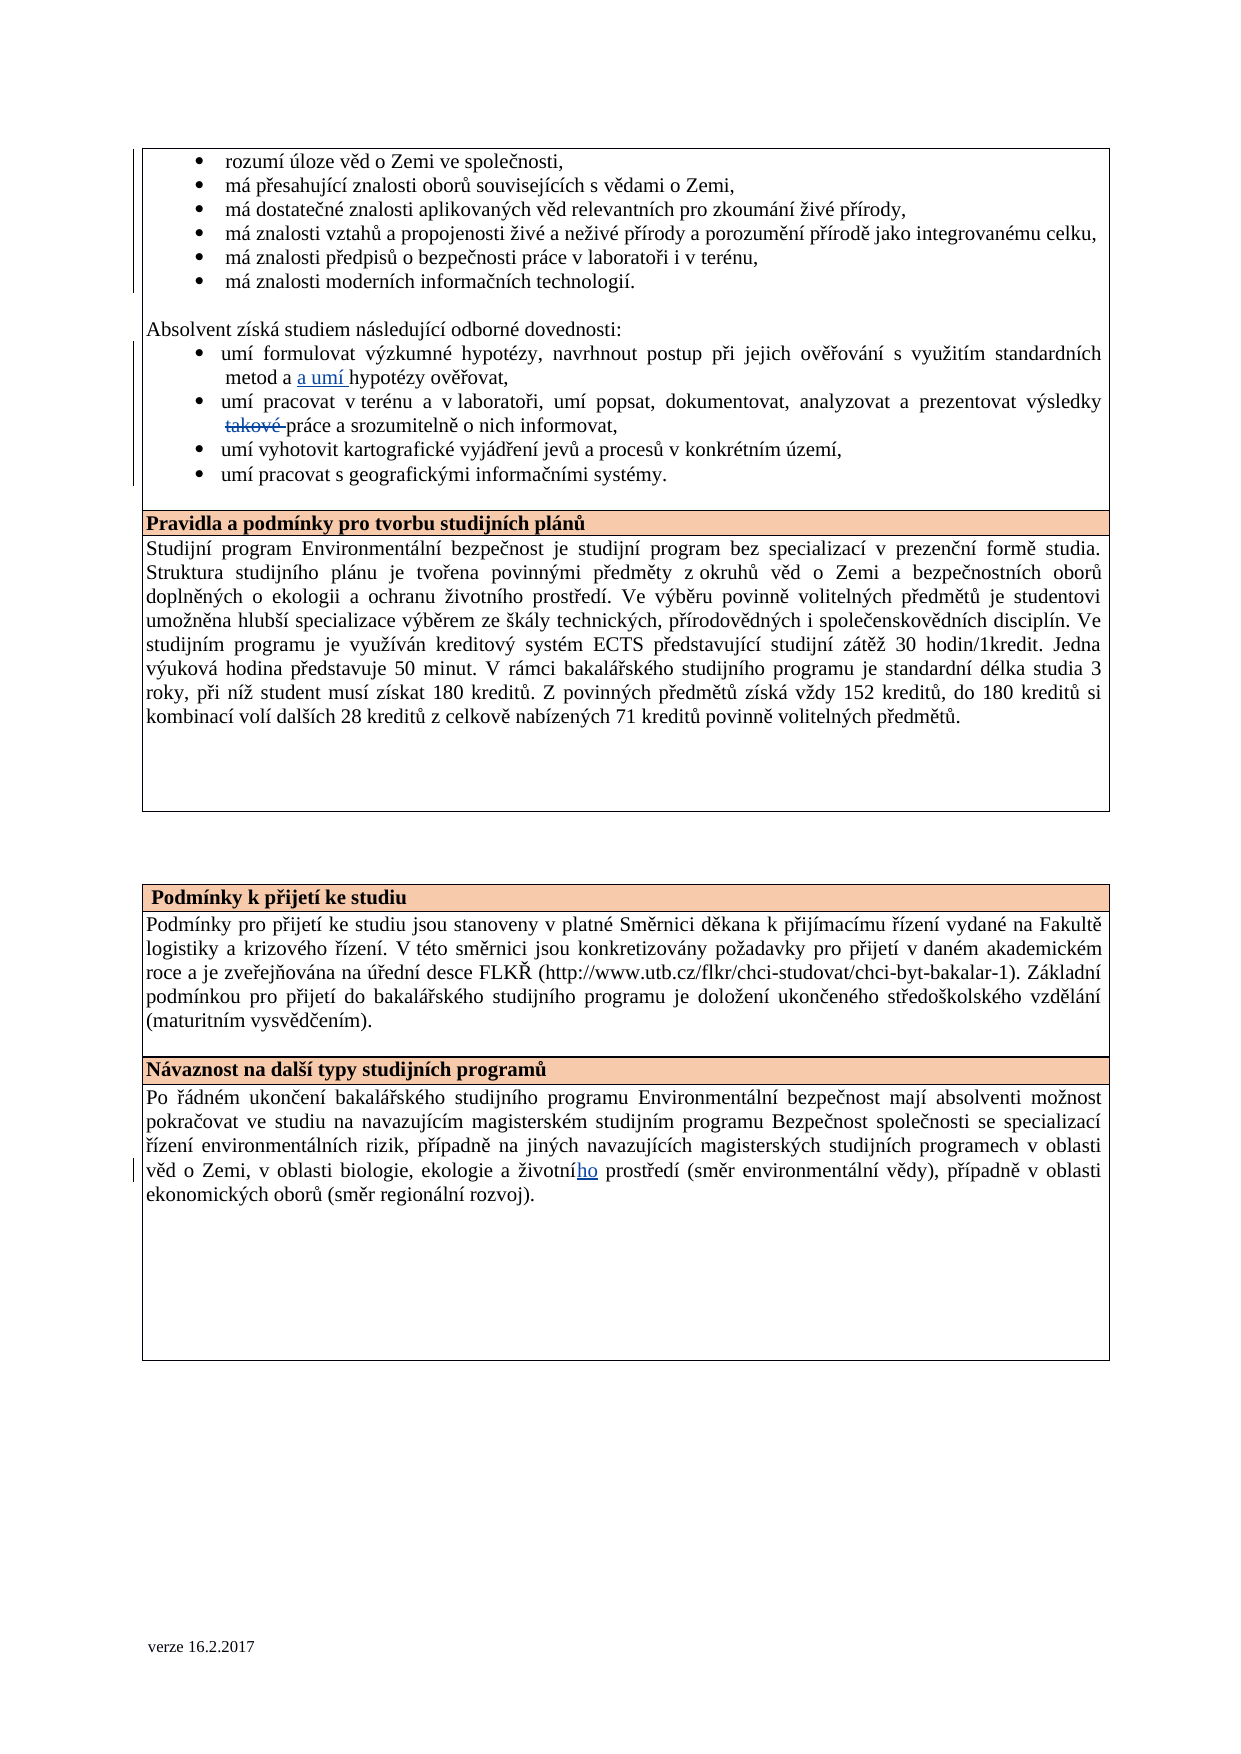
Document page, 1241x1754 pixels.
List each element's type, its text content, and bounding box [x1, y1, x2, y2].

table_cell Po řádném ukončení bakalářského studijního programu Environmentální bezpečnost mají absolventi možnost pokračovat ve studiu na navazujícím magisterském studijním programu Bezpečnost společnosti se specializací řízení environmentálních rizik, případně na jiných navazujících magisterských studijních programech v oblasti věd o Zemi, v oblasti biologie, ekologie a životní prostředí (směr environmentální vědy), případně v oblasti ekonomických oborů (směr regionální rozvoj). [143, 1085, 1109, 1360]
table_cell Návaznost na další typy studijních programů [143, 1058, 1109, 1084]
table_cell Studijní program Environmentální bezpečnost je studijní program bez specializací v prezenční formě studia. Struktura studijního plánu je tvořena povinnými předměty z okruhů věd o Zemi a bezpečnostních oborů doplněných o ekologii a ochranu životního prostředí. Ve výběru povinně volitelných předmětů je studentovi umožněna hlubší specializace výběrem ze škály technických, přírodovědných i společenskovědních disciplín. Ve studijním programu je využíván kreditový systém ECTS představující studijní zátěž 30 hodin/1kredit. Jedna výuková hodina představuje 50 minut. V rámci bakalářského studijního programu je standardní délka studia 3 roky, při níž student musí získat 180 kreditů. Z povinných předmětů získá vždy 152 kreditů, do 180 kreditů si kombinací volí dalších 28 kreditů z celkově nabízených 71 kreditů povinně volitelných předmětů. [143, 536, 1109, 811]
table_header Podmínky k přijetí ke studiu [143, 885, 1109, 911]
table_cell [143, 149, 1109, 509]
table_cell Podmínky pro přijetí ke studiu jsou stanoveny v platné Směrnici děkana k přijímacímu řízení vydané na Fakultě logistiky a krizového řízení. V této směrnici jsou konkretizovány požadavky pro přijetí v daném akademickém roce a je zveřejňována na úřední desce FLKŘ (http://www.utb.cz/flkr/chci-studovat/chci-byt-bakalar-1). Základní podmínkou pro přijetí do bakalářského studijního programu je doložení ukončeného středoškolského vzdělání (maturitním vysvědčením). [143, 912, 1109, 1056]
table_cell Pravidla a podmínky pro tvorbu studijních plánů [143, 511, 1109, 535]
